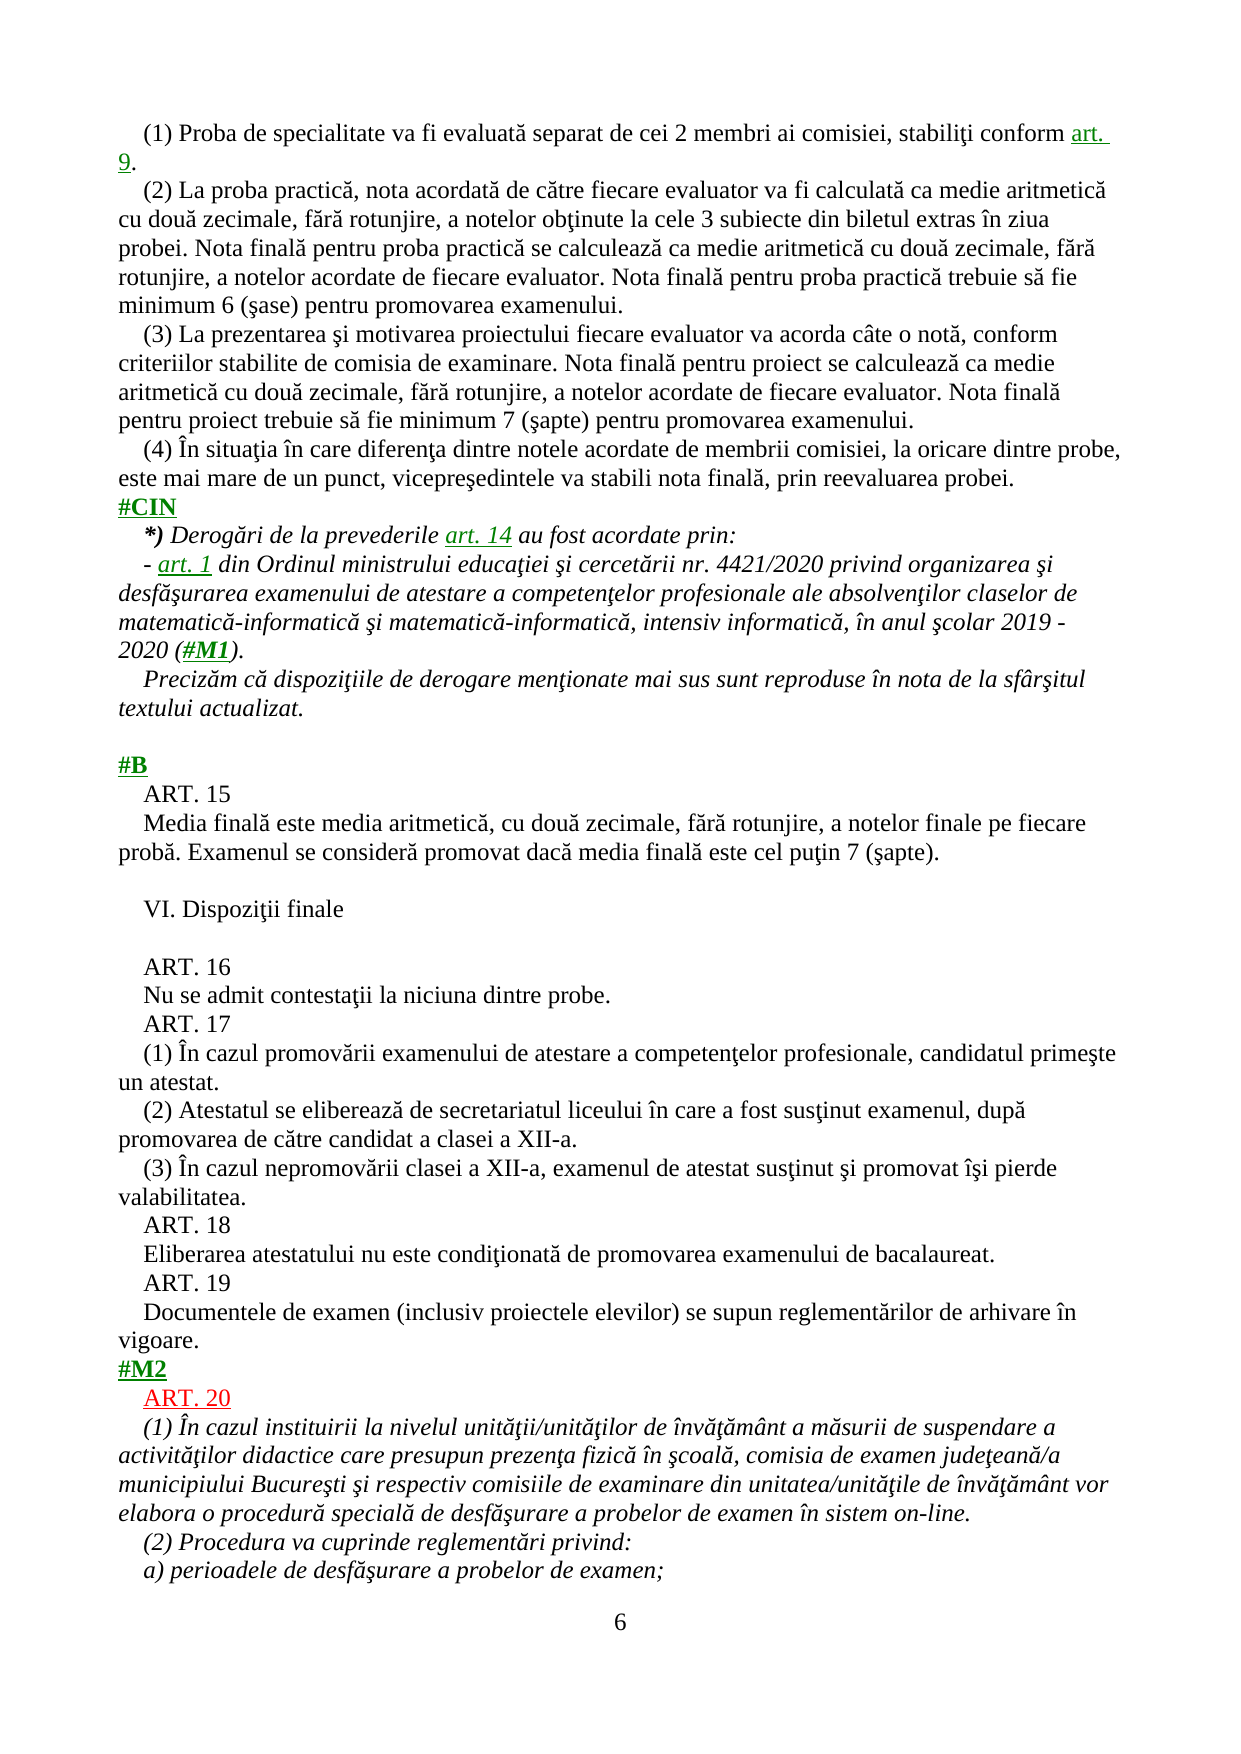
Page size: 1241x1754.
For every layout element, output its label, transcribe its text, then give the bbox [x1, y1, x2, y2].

text (3) În cazul nepromovării clasei a XII-a, examenul de atestat susţinut şi promovat îşi pierde valabilitatea. [118, 1153, 1122, 1211]
text Documentele de examen (inclusiv proiectele elevilor) se supun reglementărilor de arhivare în vigoare. [118, 1297, 1122, 1354]
text #M2 [118, 1354, 1122, 1383]
text ART. 15 [118, 779, 1122, 808]
text #CIN [118, 492, 1122, 521]
text (1) În cazul promovării examenului de atestare a competenţelor profesionale, candidatul primeşte un atestat. [118, 1038, 1122, 1096]
text (1) Proba de specialitate va fi evaluată separat de cei 2 membri ai comisiei, stabiliţi conform art. 9. [118, 118, 1122, 176]
text (2) Procedura va cuprinde reglementări privind: [118, 1527, 1122, 1556]
text (4) În situaţia în care diferenţa dintre notele acordate de membrii comisiei, la oricare dintre probe, este mai mare de un punct, vicepreşedintele va stabili nota finală, prin reevaluarea probei. [118, 434, 1122, 492]
text - art. 1 din Ordinul ministrului educaţiei şi cercetării nr. 4421/2020 privind organizarea şi desfăşurarea examenului de atestare a competenţelor profesionale ale absolvenţilor claselor de matematică-informatică şi matematică-informatică, intensiv informatică, în anul şcolar 2019 - 2020 (#M1). [118, 549, 1122, 664]
text ART. 18 [118, 1211, 1122, 1239]
text Media finală este media aritmetică, cu două zecimale, fără rotunjire, a notelor finale pe fiecare probă. Examenul se consideră promovat dacă media finală este cel puţin 7 (şapte). [118, 808, 1122, 866]
text ART. 17 [118, 1009, 1122, 1038]
text ART. 16 [118, 952, 1122, 981]
text *) Derogări de la prevederile art. 14 au fost acordate prin: [118, 521, 1122, 549]
text (2) La proba practică, nota acordată de către fiecare evaluator va fi calculată ca medie aritmetică cu două zecimale, fără rotunjire, a notelor obţinute la cele 3 subiecte din biletul extras în ziua probei. Nota finală pentru proba practică se calculează ca medie aritmetică cu două zecimale, fără rotunjire, a notelor acordate de fiecare evaluator. Nota finală pentru proba practică trebuie să fie minimum 6 (şase) pentru promovarea examenului. [118, 176, 1122, 319]
text Nu se admit contestaţii la niciuna dintre probe. [118, 981, 1122, 1009]
text #B [118, 751, 1122, 779]
text ART. 19 [118, 1268, 1122, 1297]
text Eliberarea atestatului nu este condiţionată de promovarea examenului de bacalaureat. [118, 1239, 1122, 1268]
text VI. Dispoziţii finale [118, 894, 1122, 923]
text a) perioadele de desfăşurare a probelor de examen; [118, 1556, 1122, 1584]
text (2) Atestatul se eliberează de secretariatul liceului în care a fost susţinut examenul, după promovarea de către candidat a clasei a XII-a. [118, 1096, 1122, 1153]
text Precizăm că dispoziţiile de derogare menţionate mai sus sunt reproduse în nota de la sfârşitul textului actualizat. [118, 664, 1122, 722]
text (1) În cazul instituirii la nivelul unităţii/unităţilor de învăţământ a măsurii de suspendare a activităţilor didactice care presupun prezenţa fizică în şcoală, comisia de examen judeţeană/a municipiului Bucureşti şi respectiv comisiile de examinare din unitatea/unităţile de învăţământ vor elabora o procedură specială de desfăşurare a probelor de examen în sistem on-line. [118, 1412, 1122, 1527]
text ART. 20 [118, 1383, 1122, 1412]
text (3) La prezentarea şi motivarea proiectului fiecare evaluator va acorda câte o notă, conform criteriilor stabilite de comisia de examinare. Nota finală pentru proiect se calculează ca medie aritmetică cu două zecimale, fără rotunjire, a notelor acordate de fiecare evaluator. Nota finală pentru proiect trebuie să fie minimum 7 (şapte) pentru promovarea examenului. [118, 319, 1122, 434]
